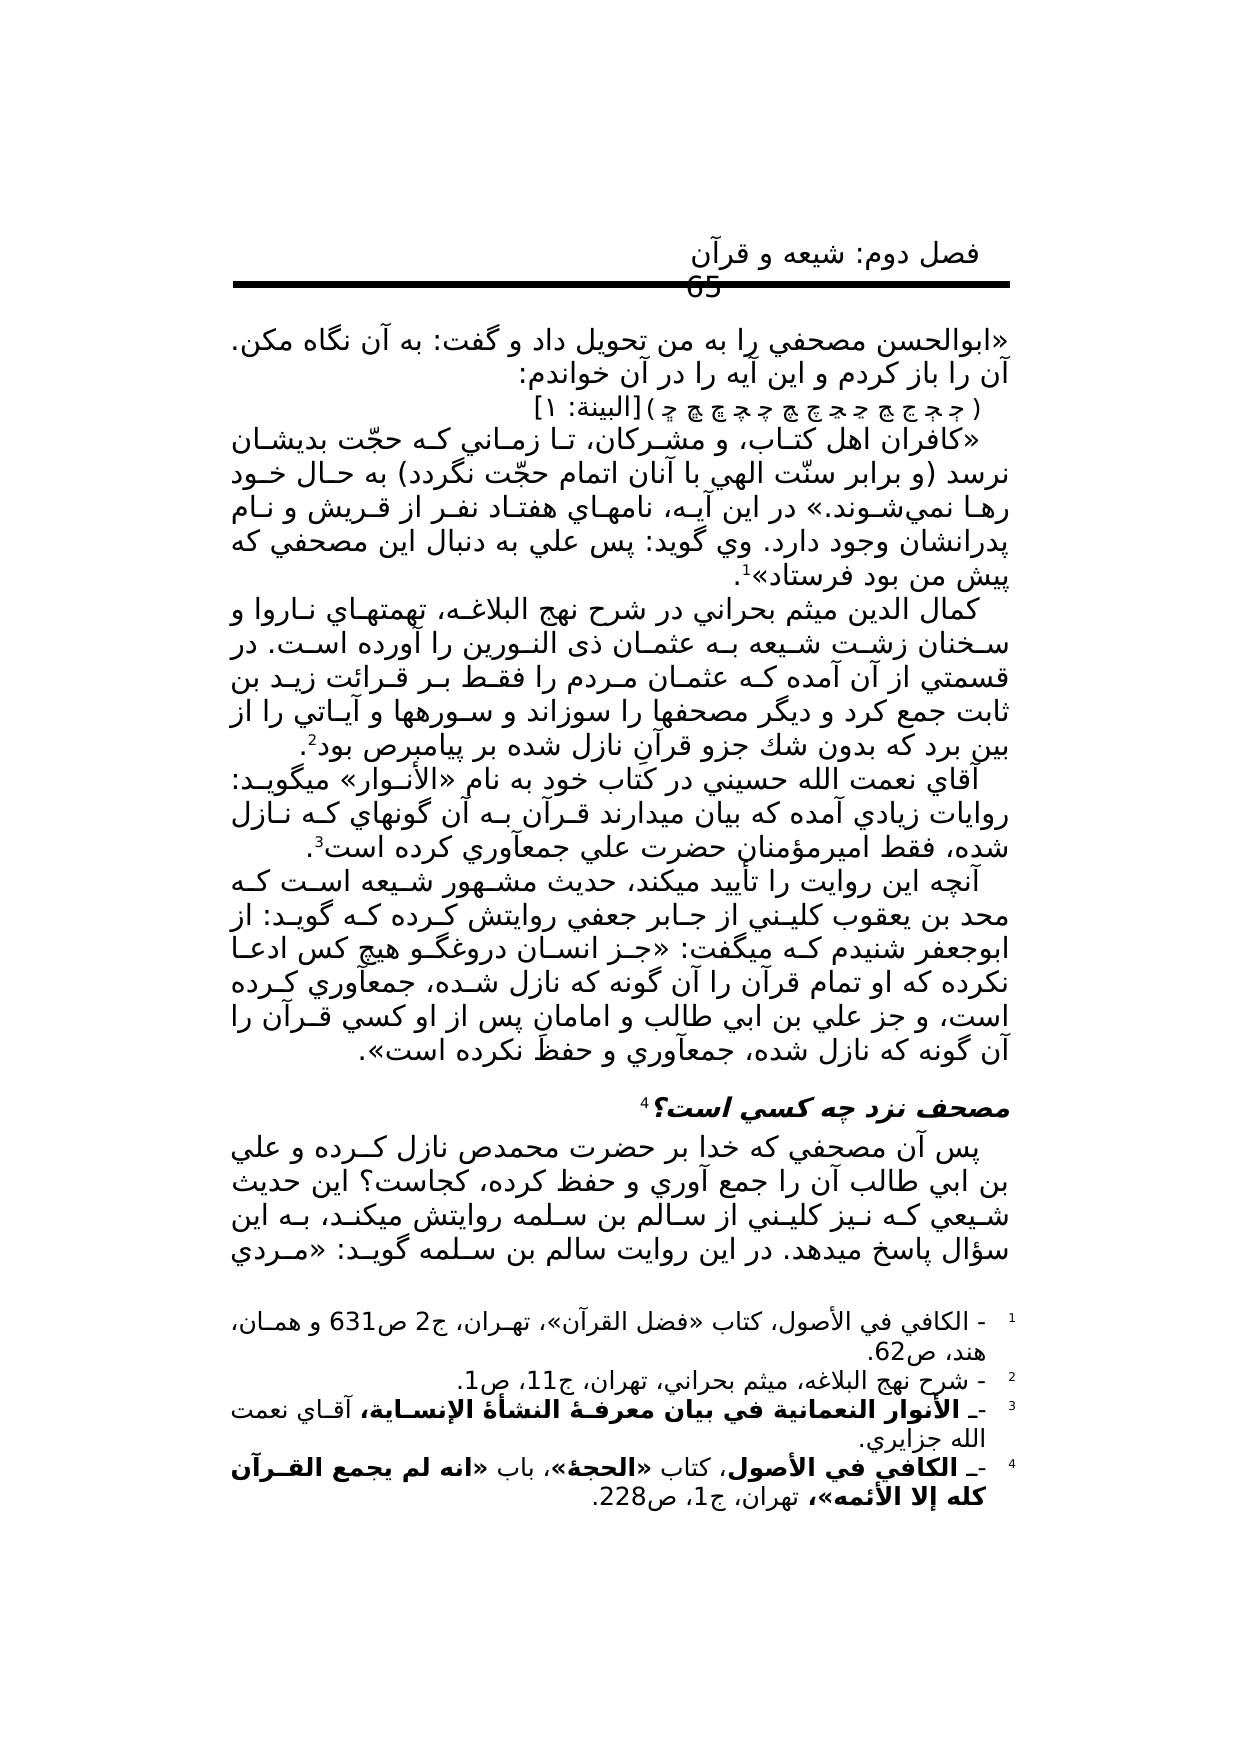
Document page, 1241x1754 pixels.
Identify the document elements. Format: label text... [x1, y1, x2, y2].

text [230, 323, 1010, 391]
text «‏كافران اهل كتاب، و مشركان، تا زماني كه حجّت بديشان نرسد (و برابر سنّت الهي با آنان اتمام حجّت نگردد) به حال خود رها نمي‌شوند.‏» در اين آيه، نام‎هاي هفتاد نفر از قريش و نام پدرانشان وجود دارد. وي گويد: پس علي به دنبال اين مصحفي كه پيش من بود فرستاد». [230, 422, 1010, 592]
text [230, 1130, 1010, 1266]
subtitle مصحف نزد چه كسي است؟ [230, 1093, 1010, 1124]
text آنچه اين روايت را تأييد مي‎كند، حديث مشهور شيعه است كه محد بن يعقوب كليني از جابر جعفي روايتش كرده كه گويد: از ابوجعفر شنيدم كه مي‎گفت: «جز انسان دروغگو هيچ كس ادعا نكرده كه او تمام قرآن را آن گونه كه نازل شده، جمع‎آوري كرده است، و جز علي بن ابي طالب و امامانِ پس از او كسي قرآن را آن گونه كه نازل شده، جمع‎آوري و حفظ نكرده است». [230, 864, 1010, 1068]
text آقاي نعمت الله حسيني در كتاب خود به نام «الأنوار» مي‎گويد: روايات زيادي آمده كه بيان مي‎دارند قرآن به آن گونه‎اي كه نازل شده، فقط اميرمؤمنان حضرت علي جمع‎آوري كرده است. [230, 762, 1010, 864]
text كمال الدين ميثم بحراني در شرح نهج البلاغه، تهمت‎هاي ناروا و سخنان زشت شيعه به عثمان ذی النورین را آورده است. در قسمتي از آن آمده كه عثمان مردم را فقط بر قرائت زيد بن ثابت جمع كرد و ديگر مصحف‎ها را سوزاند و سوره‎ها و آياتي را از بين برد كه بدون شك جزو قرآنِ نازل شده بر پيامبرص بود. [230, 592, 1010, 762]
text ﴿ ﭴ ﭵ ﭶ ﭷ ﭸ ﭹ ﭺ ﭻ ﭼ ﭽ ﭾ ﭿ ﮀ ﴾ [البينة: ١] [230, 391, 1010, 422]
